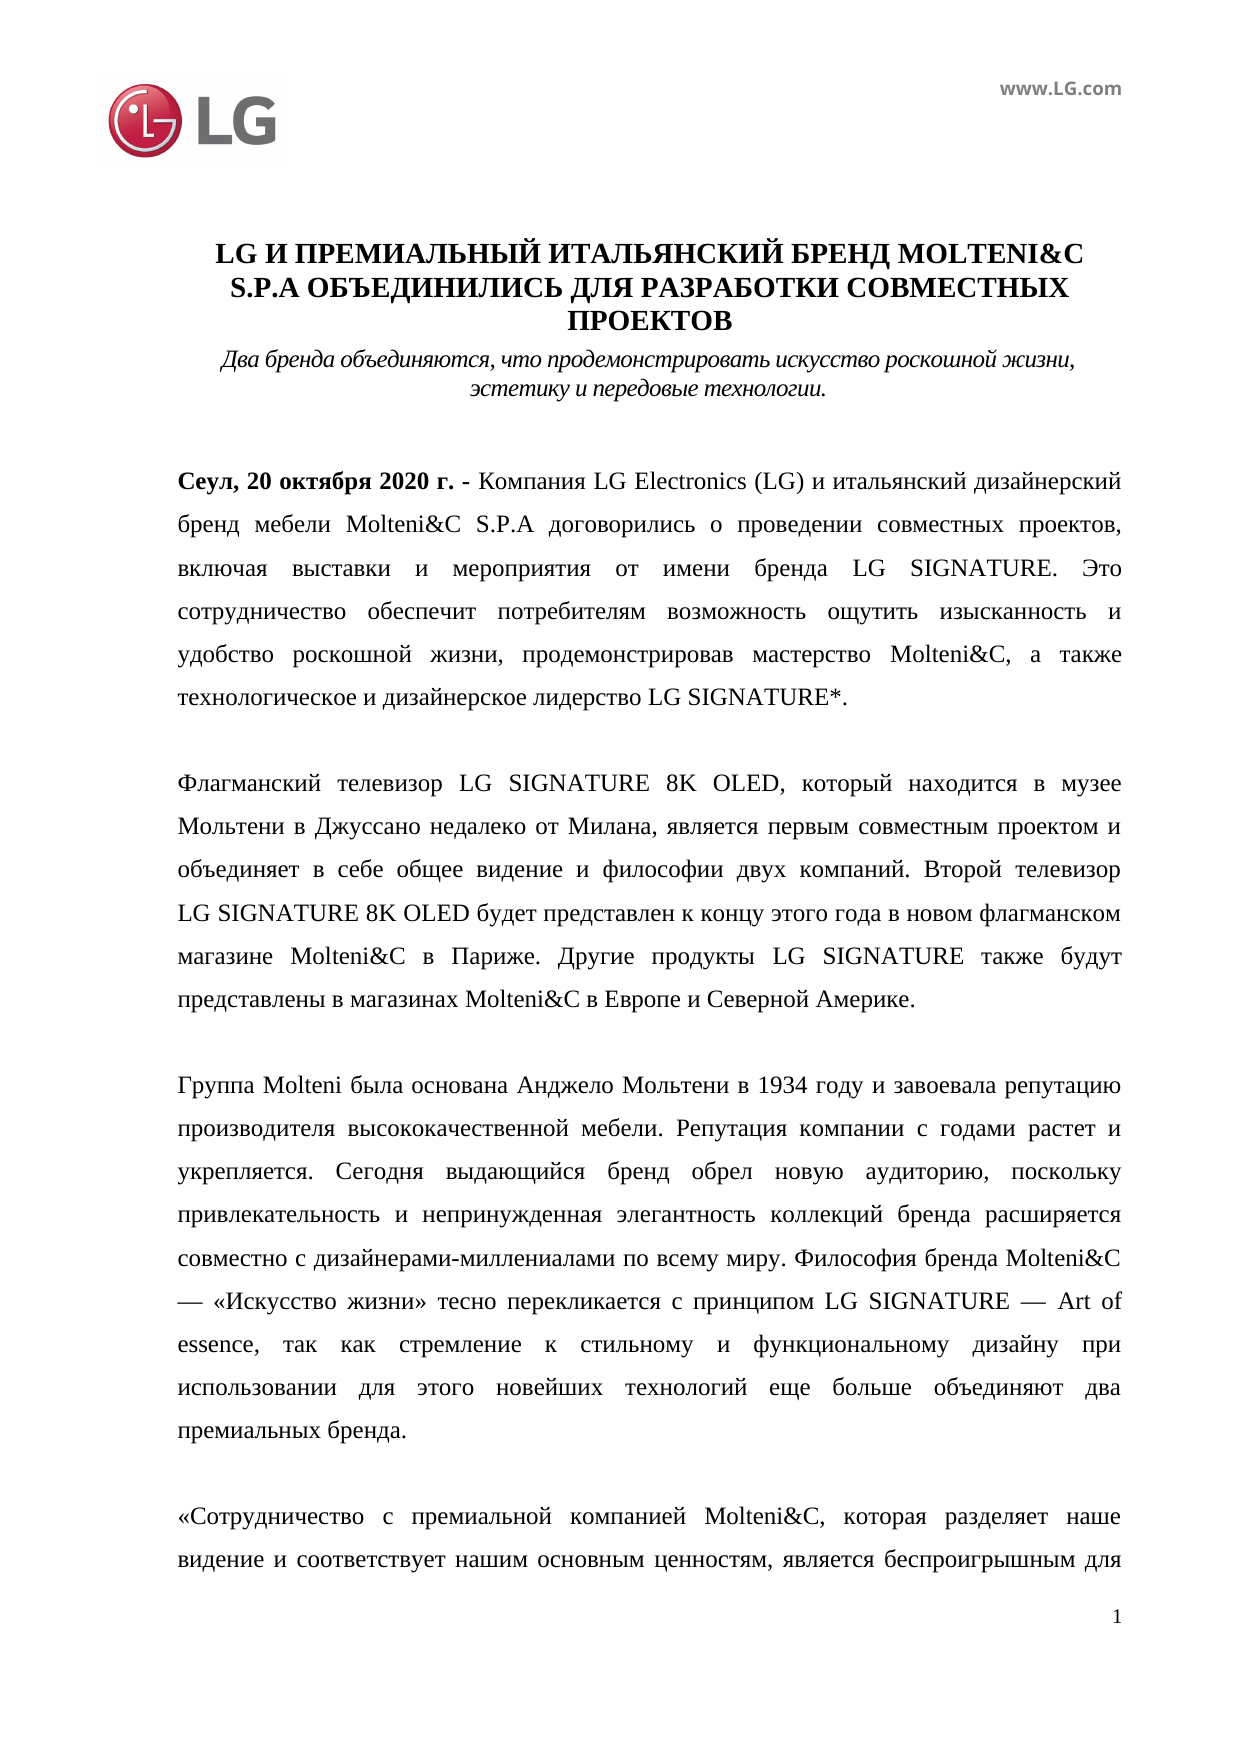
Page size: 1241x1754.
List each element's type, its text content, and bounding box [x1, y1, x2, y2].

text Сеул, 20 октября 2020 г. - Компания LG Electronics (LG) и итальянский дизайнерский бренд мебели Molteni&C S.P.A договорились о проведении совместных проектов, включая выставки и мероприятия от имени бренда LG SIGNATURE. Это сотрудничество обеспечит потребителям возможность ощутить изысканность и удобство роскошной жизни, продемонстрировав мастерство Molteni&C, а также технологическое и дизайнерское лидерство LG SIGNATURE*. [177, 466, 1122, 711]
text Группа Molteni была основана Анджело Мольтени в 1934 году и завоевала репутацию производителя высококачественной мебели. Репутация компании с годами растет и укрепляется. Сегодня выдающийся бренд обрел новую аудиторию, поскольку привлекательность и непринужденная элегантность коллекций бренда расширяется совместно с дизайнерами-миллениалами по всему миру. Философия бренда Molteni&C — «Искусство жизни» тесно перекликается с принципом LG SIGNATURE — Art of essence, так как стремление к стильному и функциональному дизайну при использовании для этого новейших технологий еще больше объединяют два премиальных бренда. [177, 1070, 1122, 1444]
picture [98, 73, 291, 168]
text Два бренда объединяются, что продемонстрировать искусство роскошной жизни, эстетику и передовые технологии. [177, 344, 1122, 402]
text LG И ПРЕМИАЛЬНЫЙ ИТАЛЬЯНСКИЙ БРЕНД MOLTENI&C S.P.A ОБЪЕДИНИЛИСЬ ДЛЯ РАЗРАБОТКИ СОВМЕСТНЫХ ПРОЕКТОВ [177, 236, 1122, 337]
text Флагманский телевизор LG SIGNATURE 8K OLED, который находится в музее Мольтени в Джуссано недалеко от Милана, является первым совместным проектом и объединяет в себе общее видение и философии двух компаний. Второй телевизор LG SIGNATURE 8K OLED будет представлен к концу этого года в новом флагманском магазине Molteni&C в Париже. Другие продукты LG SIGNATURE также будут представлены в магазинах Molteni&C в Европе и Северной Америке. [177, 768, 1122, 1013]
